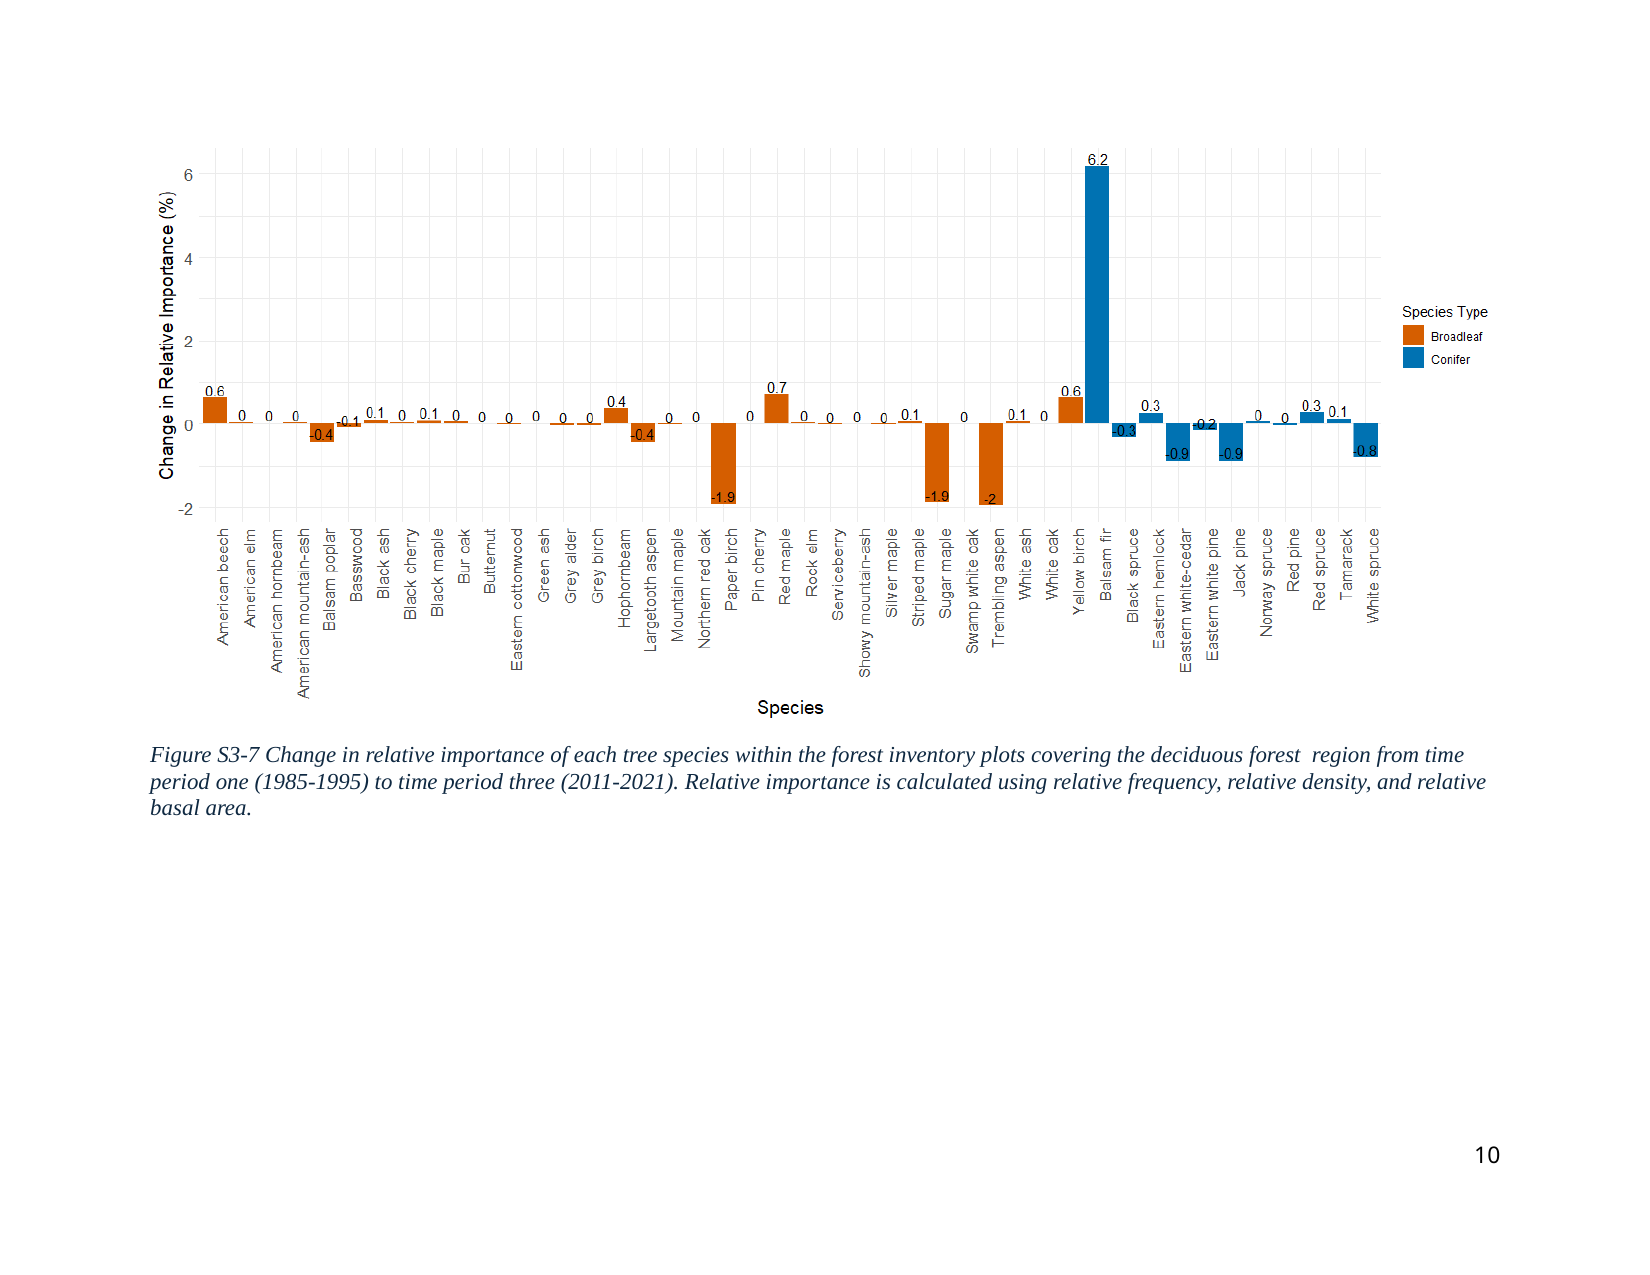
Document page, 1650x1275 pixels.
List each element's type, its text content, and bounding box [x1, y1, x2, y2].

text Figure S3-7 Change in relative importance of each tree species within the forest inventory plots covering the deciduous forest region from time period one (1985-1995) to time period three (2011-2021). Relative importance is calculated using relative frequency, relative density, and relative basal area. [150, 741, 1500, 821]
picture [150, 118, 1500, 723]
